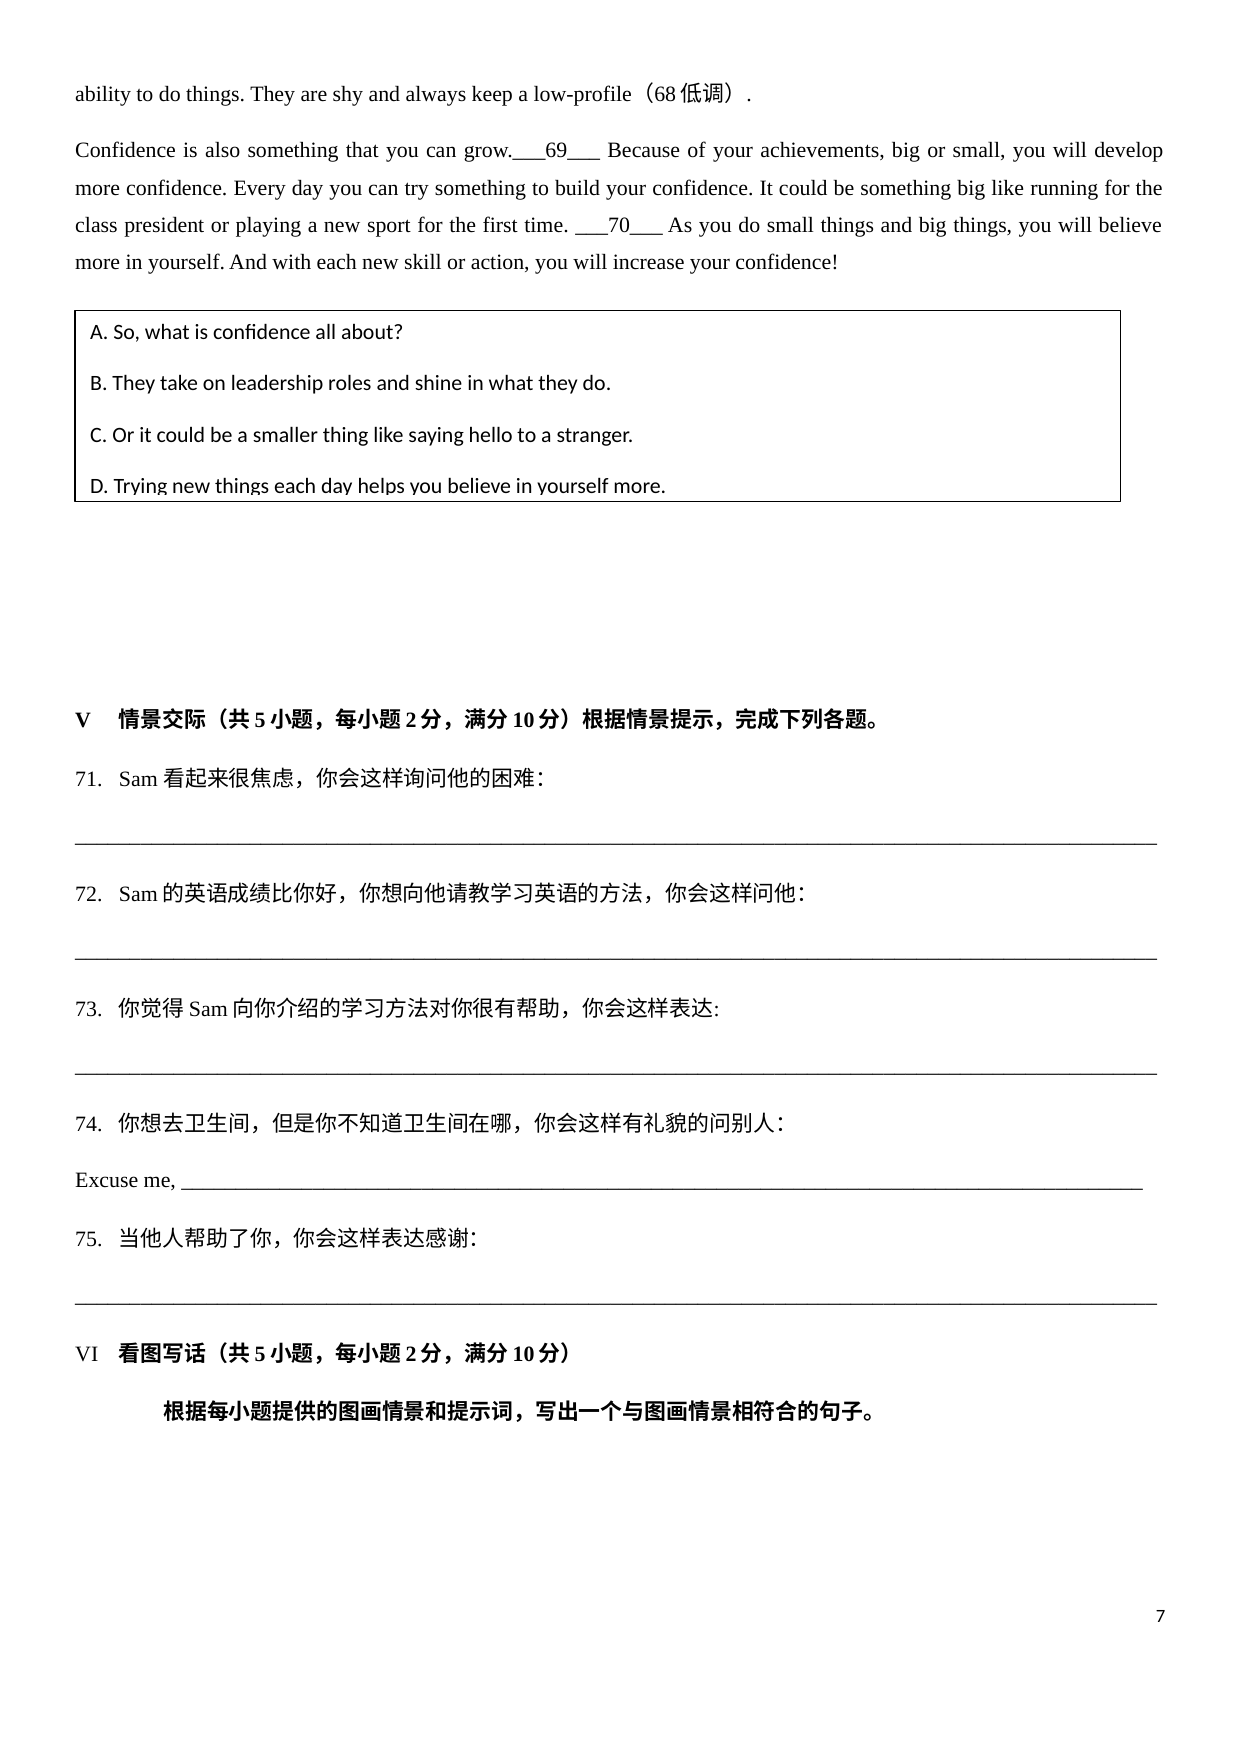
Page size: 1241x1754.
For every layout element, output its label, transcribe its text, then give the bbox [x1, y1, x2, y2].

text 根据每小题提供的图画情景和提示词，写出一个与图画情景相符合的句子。 [119, 1394, 1165, 1426]
list ___________________________________________________________________________________________________ [75, 1048, 1165, 1081]
list Sam的英语成绩比你好，你想向他请教学习英语的方法，你会这样问他： [75, 875, 1165, 908]
list ___________________________________________________________________________________________________ [75, 933, 1165, 966]
list 看图写话（共5小题，每小题2分，满分10分） [75, 1336, 1165, 1368]
list 你想去卫生间，但是你不知道卫生间在哪，你会这样有礼貌的问别人： [75, 1105, 1165, 1138]
list ___________________________________________________________________________________________________ [75, 1278, 1165, 1311]
list 当他人帮助了你，你会这样表达感谢： [75, 1221, 1165, 1253]
list 你觉得Sam向你介绍的学习方法对你很有帮助，你会这样表达: [75, 990, 1165, 1023]
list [75, 76, 1165, 108]
list 情景交际（共5小题，每小题2分，满分10分）根据情景提示，完成下列各题。 [75, 702, 1165, 734]
list ___________________________________________________________________________________________________ [75, 818, 1165, 851]
list Excuse me, ________________________________________________________________________________________ [75, 1163, 1165, 1196]
list Sam 看起来很焦虑，你会这样询问他的困难： [75, 760, 1165, 793]
list Confidence is also something that you can grow.___69___ Because of your achievements, big or small, you will develop more confidence. Every day you can try something to build your confidence. It could be something big like running for the class president or playing a new sport for the first time. ___70___ As you do small things and big things, you will believe more in yourself. And with each new skill or action, you will increase your confidence! [75, 133, 1165, 278]
